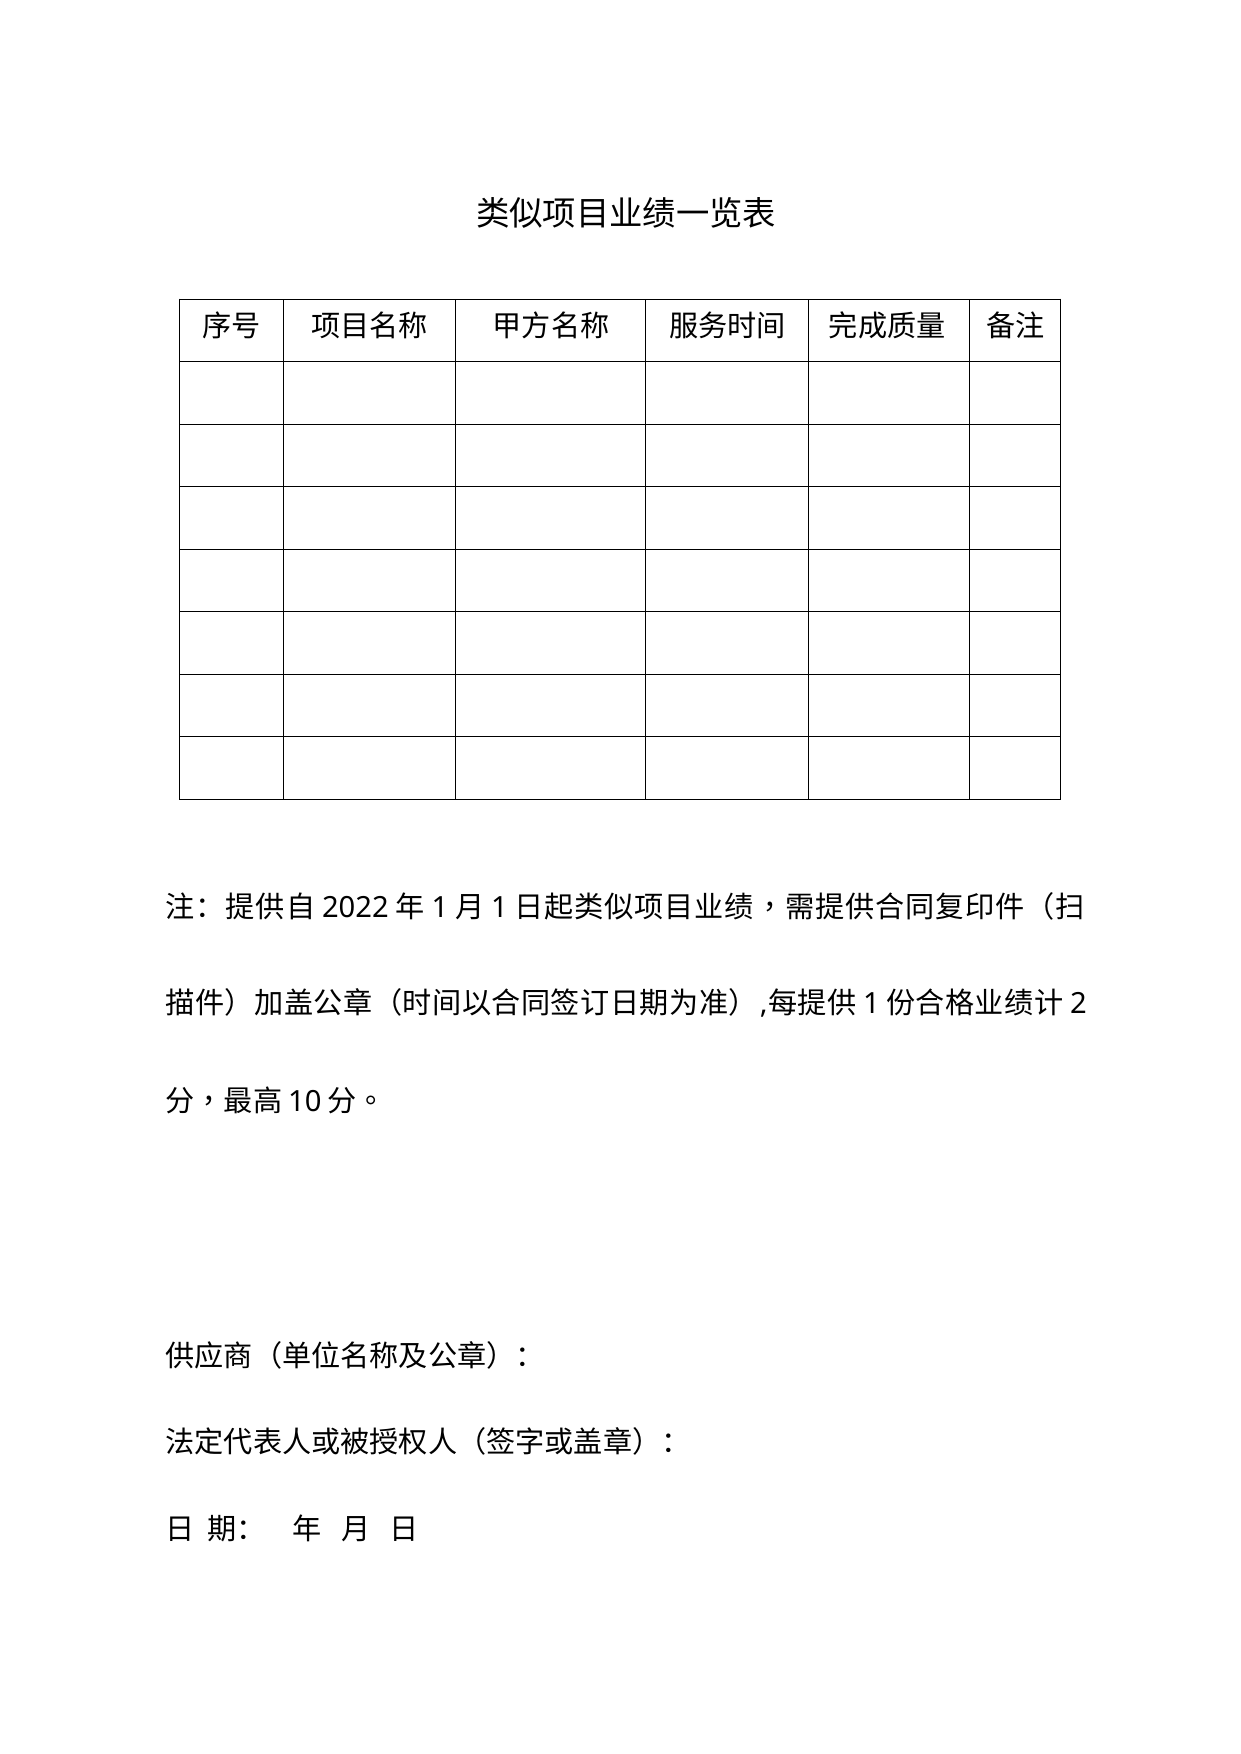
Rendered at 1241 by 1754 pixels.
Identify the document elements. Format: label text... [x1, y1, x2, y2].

table_header 序号 [180, 300, 283, 361]
table_cell [970, 737, 1060, 798]
table_cell [284, 675, 455, 736]
table_cell [284, 737, 455, 798]
table_cell [809, 487, 969, 548]
table_cell [180, 550, 283, 611]
table_cell [456, 425, 645, 486]
table_cell [284, 487, 455, 548]
table_cell [970, 675, 1060, 736]
table_cell [180, 425, 283, 486]
table_cell [809, 550, 969, 611]
table_cell [809, 737, 969, 798]
table_cell [646, 425, 808, 486]
table_cell [646, 737, 808, 798]
table_cell [970, 612, 1060, 673]
table_cell [456, 487, 645, 548]
table_cell [180, 737, 283, 798]
table_cell [180, 362, 283, 423]
table_cell [284, 550, 455, 611]
table_header 完成质量 [809, 300, 969, 361]
table_cell [456, 550, 645, 611]
table_cell [456, 737, 645, 798]
table_cell [180, 487, 283, 548]
table_cell [646, 362, 808, 423]
table_cell [970, 550, 1060, 611]
table_cell [809, 425, 969, 486]
table_cell [646, 487, 808, 548]
text 供应商（单位名称及公章）： [165, 1322, 1087, 1387]
table_cell [809, 612, 969, 673]
table_cell [284, 612, 455, 673]
table_header 项目名称 [284, 300, 455, 361]
table_cell [646, 550, 808, 611]
table_cell [456, 675, 645, 736]
text 注：提供自2022年1月1日起类似项目业绩，需提供合同复印件（扫描件）加盖公章（时间以合同签订日期为准）,每提供1份合格业绩计2分，最高10分。 [165, 352, 1087, 1132]
table_cell [809, 362, 969, 423]
table_header 服务时间 [646, 300, 808, 361]
table_header 甲方名称 [456, 300, 645, 361]
table_cell [284, 362, 455, 423]
table_cell [646, 612, 808, 673]
table_cell [970, 487, 1060, 548]
text 类似项目业绩一览表 [165, 178, 1087, 243]
table_cell [180, 675, 283, 736]
table_cell [646, 675, 808, 736]
table_cell [180, 612, 283, 673]
table_cell [456, 612, 645, 673]
text 日 期： 年 月 日 [165, 1494, 1087, 1559]
table_header 备注 [970, 300, 1060, 361]
table_cell [284, 425, 455, 486]
table_cell [970, 362, 1060, 423]
text 法定代表人或被授权人（签字或盖章）： [165, 1408, 1087, 1473]
table_cell [456, 362, 645, 423]
table_cell [809, 675, 969, 736]
table_cell [970, 425, 1060, 486]
